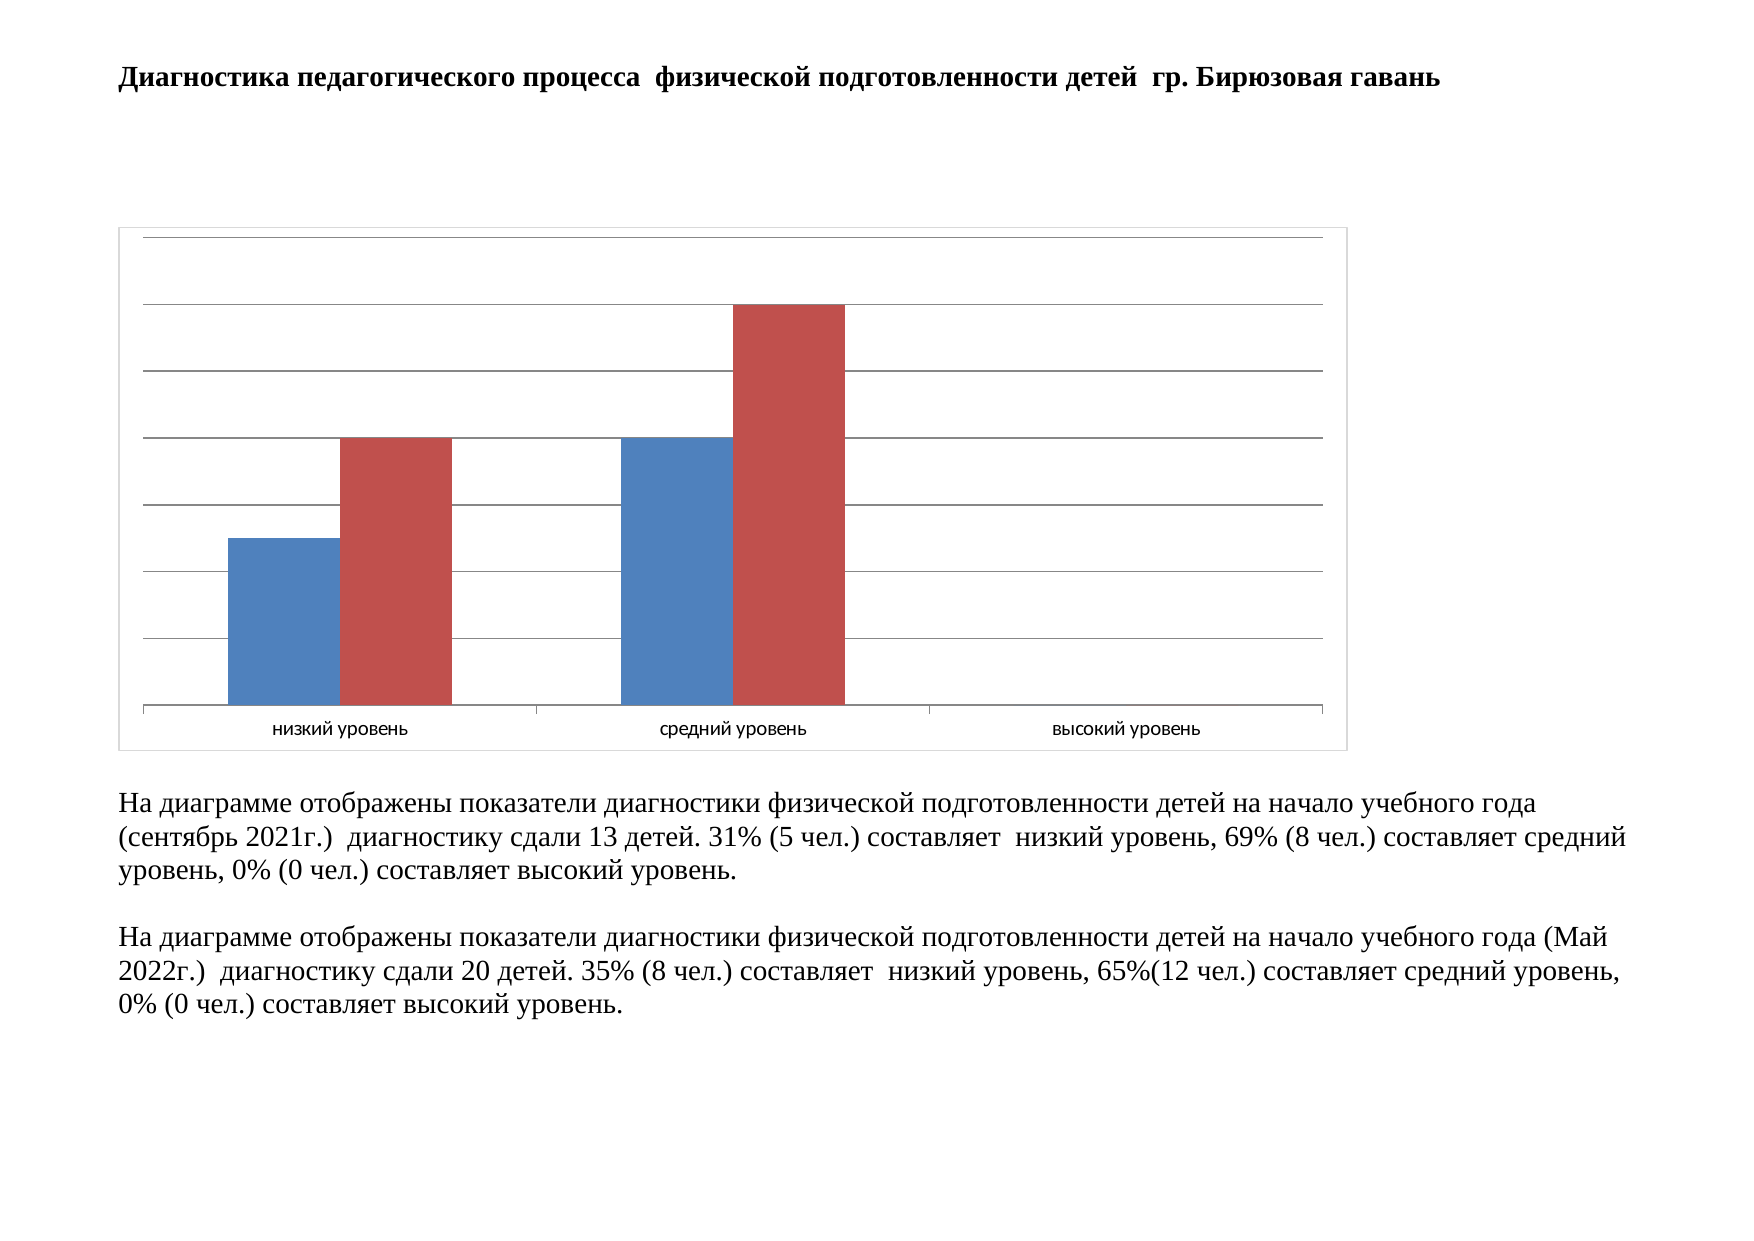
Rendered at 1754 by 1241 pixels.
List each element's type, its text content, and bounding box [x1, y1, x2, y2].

text На диаграмме отображены показатели диагностики физической подготовленности детей на начало учебного года (Май 2022г.) диагностику сдали 20 детей. 35% (8 чел.) составляет низкий уровень, 65%(12 чел.) составляет средний уровень, 0% (0 чел.) составляет высокий уровень. [118, 919, 1636, 1020]
text На диаграмме отображены показатели диагностики физической подготовленности детей на начало учебного года (сентябрь 2021г.) диагностику сдали 13 детей. 31% (5 чел.) составляет низкий уровень, 69% (8 чел.) составляет средний уровень, 0% (0 чел.) составляет высокий уровень. [118, 785, 1636, 886]
text Диагностика педагогического процесса физической подготовленности детей гр. Бирюзовая гавань [118, 59, 1636, 92]
